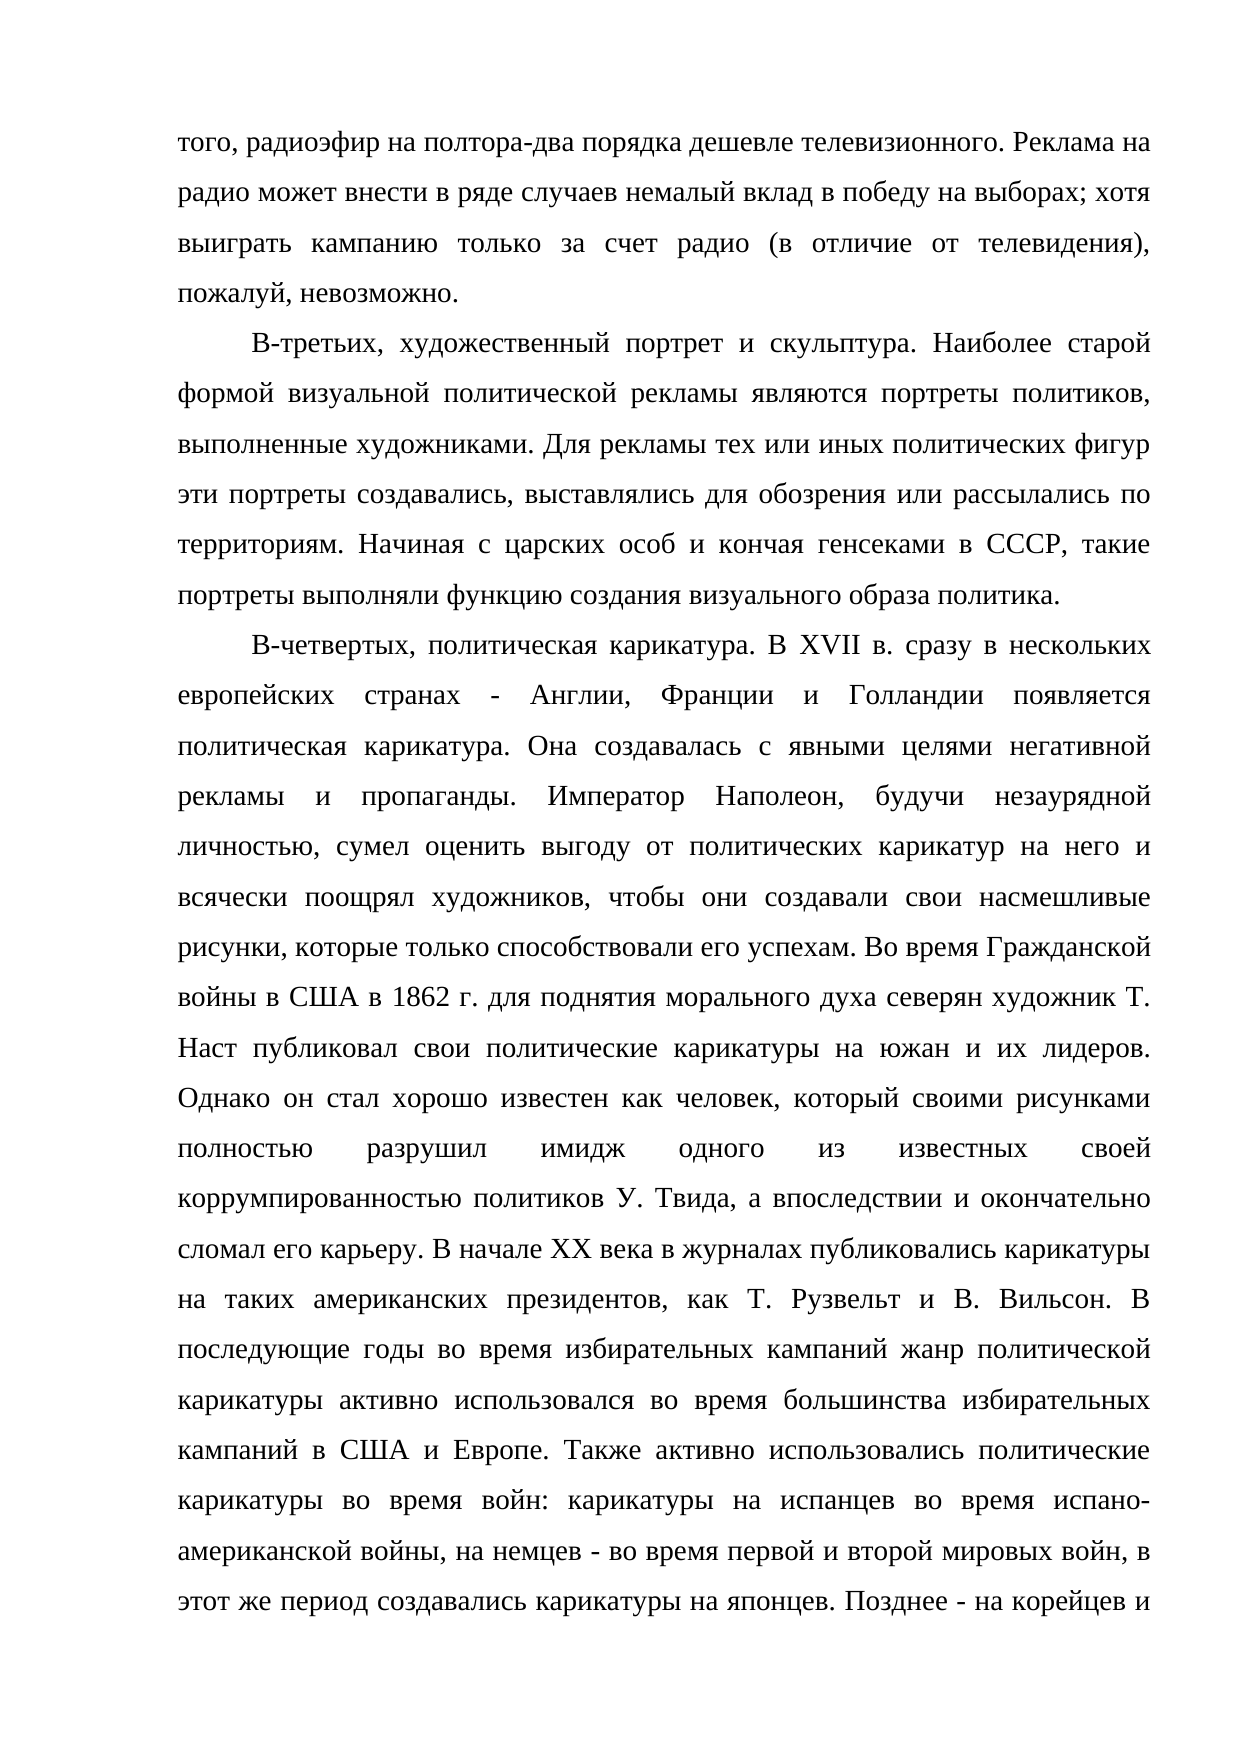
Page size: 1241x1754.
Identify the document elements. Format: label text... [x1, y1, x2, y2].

text В-третьих, художественный портрет и скульптура. Наиболее старой формой визуальной политической рекламы являются портреты политиков, выполненные художниками. Для рекламы тех или иных политических фигур эти портреты создавались, выставлялись для обозрения или рассылались по территориям. Начиная с царских особ и кончая генсеками в СССР, такие портреты выполняли функцию создания визуального образа политика. [177, 325, 1152, 610]
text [177, 627, 1152, 1617]
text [177, 124, 1152, 308]
